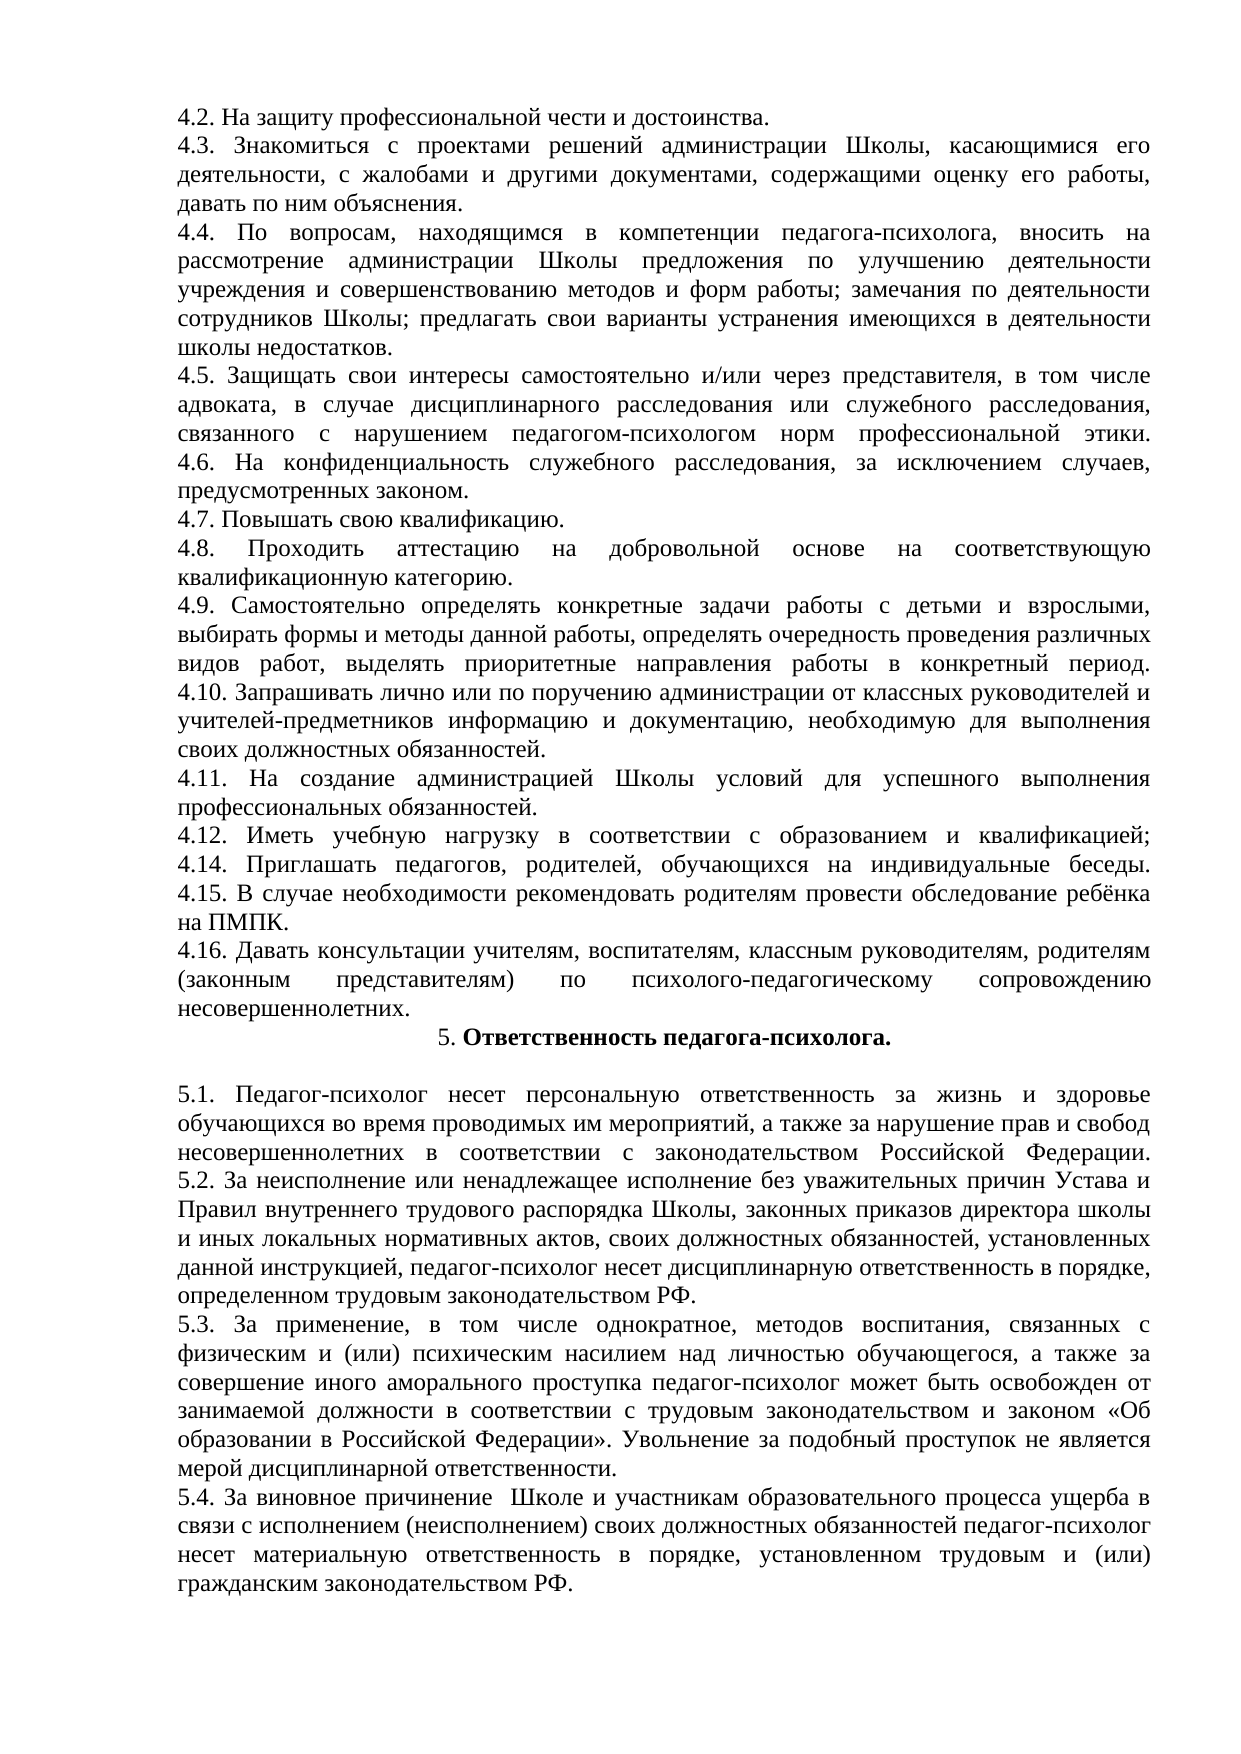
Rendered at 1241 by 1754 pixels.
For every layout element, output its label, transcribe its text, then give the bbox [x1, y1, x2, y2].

text 4.4. По вопросам, находящимся в компетенции педагога-психолога, вносить на рассмотрение администрации Школы предложения по улучшению деятельности учреждения и совершенствованию методов и форм работы; замечания по деятельности сотрудников Школы; предлагать свои варианты устранения имеющихся в деятельности школы недостатков. [177, 217, 1152, 361]
text 4.3. Знакомиться с проектами решений администрации Школы, касающимися его деятельности, с жалобами и другими документами, содержащими оценку его работы, давать по ним объяснения. [177, 131, 1152, 217]
text 4.12. Иметь учебную нагрузку в соответствии с образованием и квалификацией; 4.14. Приглашать педагогов, родителей, обучающихся на индивидуальные беседы. 4.15. В случае необходимости рекомендовать родителям провести обследование ребёнка на ПМПК. [177, 821, 1152, 936]
text 4.11. На создание администрацией Школы условий для успешного выполнения профессиональных обязанностей. [177, 763, 1152, 821]
text 5.4. За виновное причинение Школе и участникам образовательного процесса ущерба в связи с исполнением (неисполнением) своих должностных обязанностей педагог-психолог несет материальную ответственность в порядке, установленном трудовым и (или) гражданским законодательством РФ. [177, 1482, 1152, 1597]
text 4.7. Повышать свою квалификацию. [177, 504, 1152, 533]
text 5. Ответственность педагога-психолога. [177, 1022, 1152, 1051]
text 5.1. Педагог-психолог несет персональную ответственность за жизнь и здоровье обучающихся во время проводимых им мероприятий, а также за нарушение прав и свобод несовершеннолетних в соответствии с законодательством Российской Федерации. 5.2. За неисполнение или ненадлежащее исполнение без уважительных причин Устава и Правил внутреннего трудового распорядка Школы, законных приказов директора школы и иных локальных нормативных актов, своих должностных обязанностей, установленных данной инструкцией, педагог-психолог несет дисциплинарную ответственность в порядке, определенном трудовым законодательством РФ. [177, 1079, 1152, 1309]
text 4.2. На защиту профессиональной чести и достоинства. [177, 102, 1152, 131]
text 4.8. Проходить аттестацию на добровольной основе на соответствующую квалификационную категорию. [177, 533, 1152, 591]
text 5.3. За применение, в том числе однократное, методов воспитания, связанных с физическим и (или) психическим насилием над личностью обучающегося, а также за совершение иного аморального проступка педагог-психолог может быть освобожден от занимаемой должности в соответствии с трудовым законодательством и законом «Об образовании в Российской Федерации». Увольнение за подобный проступок не является мерой дисциплинарной ответственности. [177, 1309, 1152, 1482]
text 4.16. Давать консультации учителям, воспитателям, классным руководителям, родителям (законным представителям) по психолого-педагогическому сопровождению несовершеннолетних. [177, 936, 1152, 1022]
text 4.9. Самостоятельно определять конкретные задачи работы с детьми и взрослыми, выбирать формы и методы данной работы, определять очередность проведения различных видов работ, выделять приоритетные направления работы в конкретный период. 4.10. Запрашивать лично или по поручению администрации от классных руководителей и учителей-предметников информацию и документацию, необходимую для выполнения своих должностных обязанностей. [177, 591, 1152, 763]
text 4.5. Защищать свои интересы самостоятельно и/или через представителя, в том числе адвоката, в случае дисциплинарного расследования или служебного расследования, связанного с нарушением педагогом-психологом норм профессиональной этики. 4.6. На конфиденциальность служебного расследования, за исключением случаев, предусмотренных законом. [177, 361, 1152, 504]
